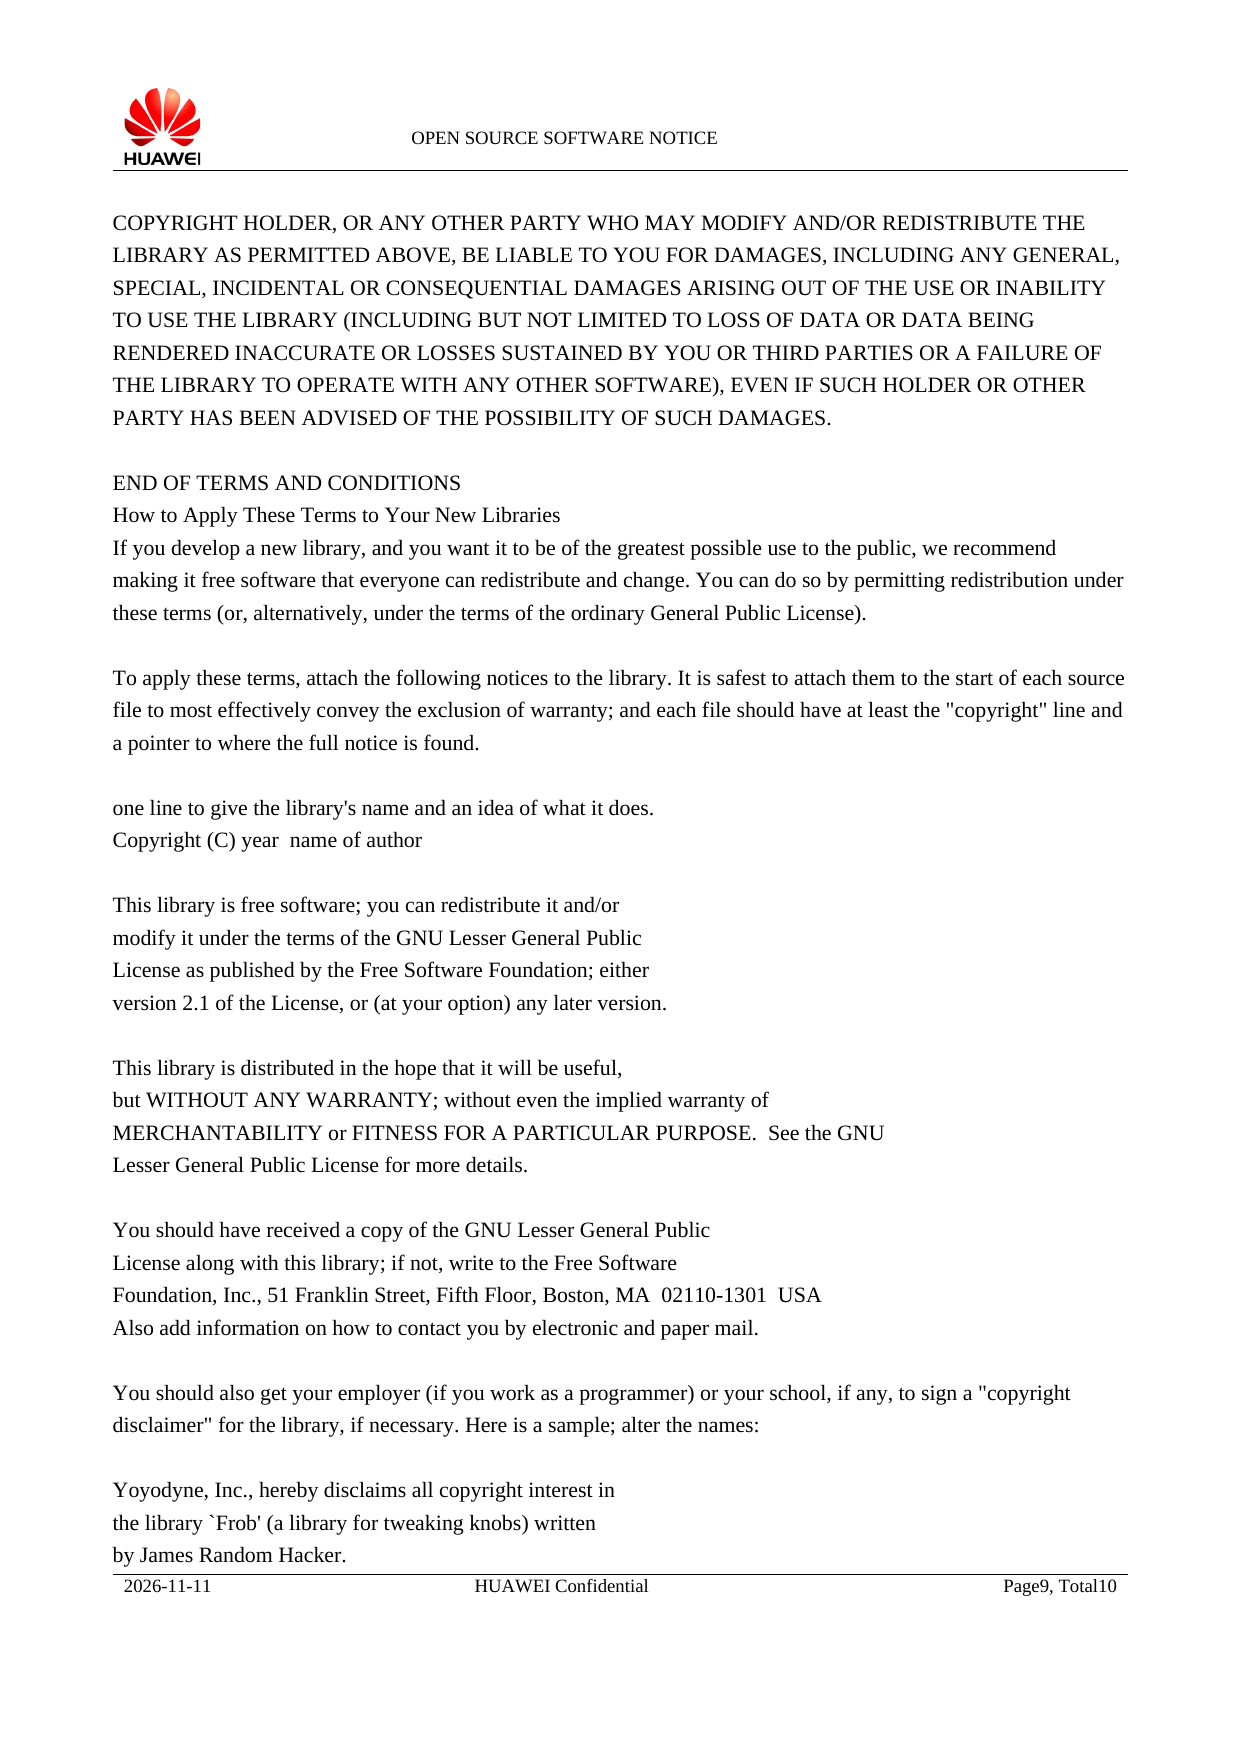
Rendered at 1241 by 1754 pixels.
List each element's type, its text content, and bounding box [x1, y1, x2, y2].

picture [124, 88, 201, 165]
